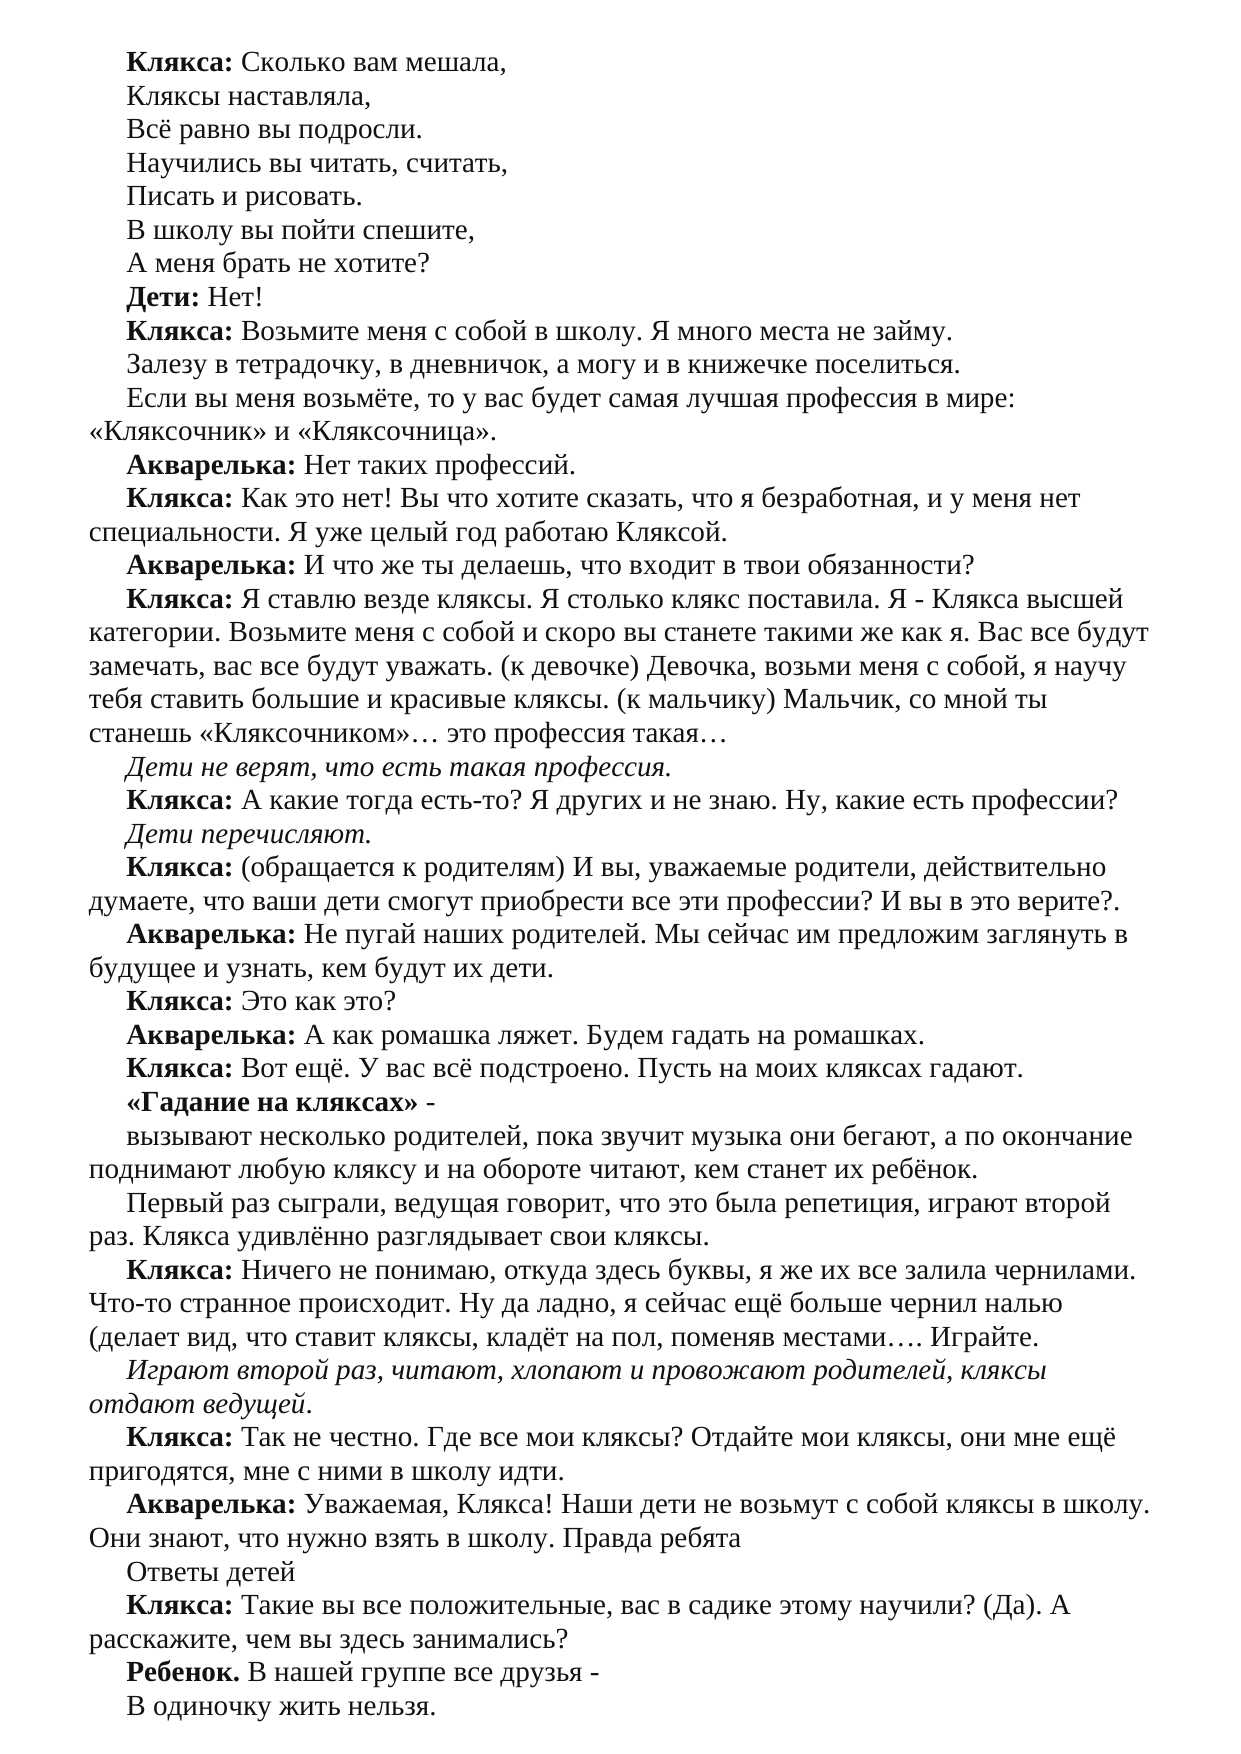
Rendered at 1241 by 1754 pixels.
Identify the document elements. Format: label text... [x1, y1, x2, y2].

text А меня брать не хотите? [89, 246, 1152, 279]
text Ребенок. В нашей группе все друзья - [89, 1654, 1152, 1688]
text Если вы меня возьмёте, то у вас будет самая лучшая профессия в мире: «Кляксочник» и «Кляксочница». [89, 380, 1152, 447]
text Клякса: Ничего не понимаю, откуда здесь буквы, я же их все залила чернилами. Что-то странное происходит. Ну да ладно, я сейчас ещё больше чернил налью (делает вид, что ставит кляксы, кладёт на пол, поменяв местами…. Играйте. [89, 1252, 1152, 1352]
text Научились вы читать, считать, [89, 145, 1152, 178]
text вызывают несколько родителей, пока звучит музыка они бегают, а по окончание поднимают любую кляксу и на обороте читают, кем станет их ребёнок. [89, 1118, 1152, 1185]
text Клякса: Возьмите меня с собой в школу. Я много места не займу. [89, 313, 1152, 346]
text В школу вы пойти спешите, [89, 212, 1152, 246]
text Клякса: Так не честно. Где все мои кляксы? Отдайте мои кляксы, они мне ещё пригодятся, мне с ними в школу идти. [89, 1419, 1152, 1487]
text Дети перечисляют. [89, 816, 1152, 849]
text Клякса: (обращается к родителям) И вы, уважаемые родители, действительно думаете, что ваши дети смогут приобрести все эти профессии? И вы в это верите?. [89, 849, 1152, 916]
text Ответы детей [89, 1554, 1152, 1587]
text Акварелька: И что же ты делаешь, что входит в твои обязанности? [89, 547, 1152, 581]
text Клякса: Я ставлю везде кляксы. Я столько клякс поставила. Я - Клякса высшей категории. Возьмите меня с собой и скоро вы станете такими же как я. Вас все будут замечать, вас все будут уважать. (к девочке) Девочка, возьми меня с собой, я научу тебя ставить большие и красивые кляксы. (к мальчику) Мальчик, со мной ты станешь «Кляксочником»… это профессия такая… [89, 581, 1152, 749]
text Клякса: Вот ещё. У вас всё подстроено. Пусть на моих кляксах гадают. [89, 1051, 1152, 1084]
text В одиночку жить нельзя. [89, 1688, 1152, 1721]
text Клякса: Такие вы все положительные, вас в садике этому научили? (Да). А расскажите, чем вы здесь занимались? [89, 1587, 1152, 1654]
text Залезу в тетрадочку, в дневничок, а могу и в книжечке поселиться. [89, 346, 1152, 380]
text Дети: Нет! [89, 279, 1152, 313]
text Клякса: А какие тогда есть-то? Я других и не знаю. Ну, какие есть профессии? [89, 782, 1152, 816]
text Писать и рисовать. [89, 178, 1152, 212]
text Акварелька: Не пугай наших родителей. Мы сейчас им предложим заглянуть в будущее и узнать, кем будут их дети. [89, 916, 1152, 983]
text «Гадание на кляксах» - [89, 1084, 1152, 1118]
text Играют второй раз, читают, хлопают и провожают родителей, кляксы отдают ведущей. [89, 1352, 1152, 1419]
text Акварелька: А как ромашка ляжет. Будем гадать на ромашках. [89, 1017, 1152, 1051]
text Первый раз сыграли, ведущая говорит, что это была репетиция, играют второй раз. Клякса удивлённо разглядывает свои кляксы. [89, 1185, 1152, 1252]
text Клякса: Как это нет! Вы что хотите сказать, что я безработная, и у меня нет специальности. Я уже целый год работаю Кляксой. [89, 480, 1152, 547]
text Кляксы наставляла, [89, 78, 1152, 111]
text Клякса: Сколько вам мешала, [89, 44, 1152, 78]
text Дети не верят, что есть такая профессия. [89, 749, 1152, 782]
text Акварелька: Нет таких профессий. [89, 447, 1152, 480]
text Всё равно вы подросли. [89, 111, 1152, 145]
text Клякса: Это как это? [89, 983, 1152, 1017]
text Акварелька: Уважаемая, Клякса! Наши дети не возьмут с собой кляксы в школу. Они знают, что нужно взять в школу. Правда ребята [89, 1487, 1152, 1554]
